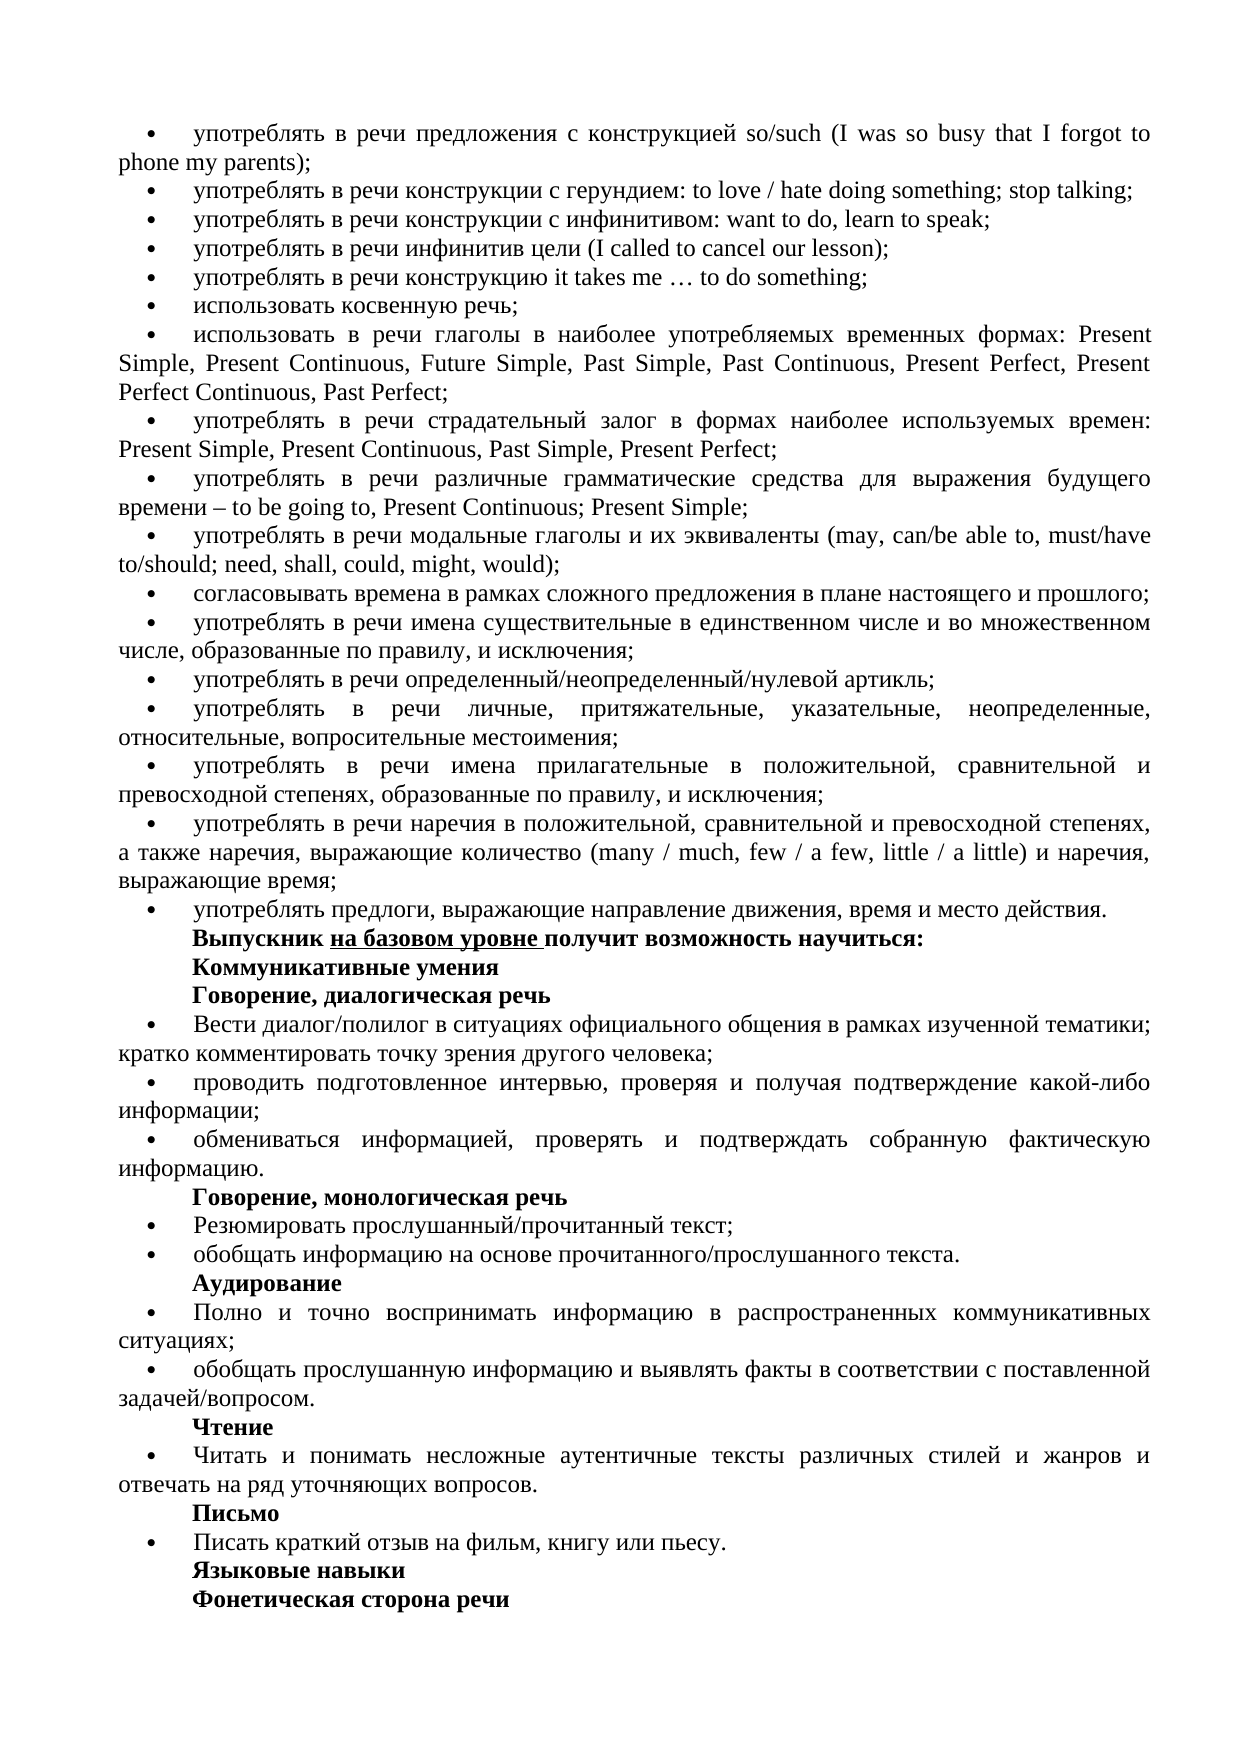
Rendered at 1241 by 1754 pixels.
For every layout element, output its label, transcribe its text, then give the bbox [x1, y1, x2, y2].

list употреблять в речи имена существительные в единственном числе и во множественном числе, образованные по правилу, и исключения; [118, 607, 1152, 664]
text Письмо [118, 1498, 1152, 1527]
text Говорение, диалогическая речь [118, 981, 1152, 1009]
list обмениваться информацией, проверять и подтверждать собранную фактическую информацию. [118, 1124, 1152, 1182]
list употреблять предлоги, выражающие направление движения, время и место действия. [118, 894, 1152, 923]
list употреблять в речи конструкцию it takes me … to do something; [118, 262, 1152, 291]
text Аудирование [118, 1268, 1152, 1297]
list обобщать прослушанную информацию и выявлять факты в соответствии с поставленной задачей/вопросом. [118, 1354, 1152, 1412]
list Резюмировать прослушанный/прочитанный текст; [118, 1211, 1152, 1239]
list употреблять в речи определенный/неопределенный/нулевой артикль; [118, 664, 1152, 693]
list употреблять в речи конструкции с инфинитивом: want to do, learn to speak; [118, 204, 1152, 233]
list Читать и понимать несложные аутентичные тексты различных стилей и жанров и отвечать на ряд уточняющих вопросов. [118, 1441, 1152, 1498]
list употреблять в речи страдательный залог в формах наиболее используемых времен: Present Simple, Present Continuous, Past Simple, Present Perfect; [118, 406, 1152, 463]
text Фонетическая сторона речи [118, 1584, 1152, 1613]
list употреблять в речи предложения с конструкцией so/such (I was so busy that I forgot to phone my parents); [118, 118, 1152, 176]
list использовать в речи глаголы в наиболее употребляемых временных формах: Present Simple, Present Continuous, Future Simple, Past Simple, Past Continuous, Present Perfect, Present Perfect Continuous, Past Perfect; [118, 319, 1152, 406]
list проводить подготовленное интервью, проверяя и получая подтверждение какой-либо информации; [118, 1067, 1152, 1124]
text Говорение, монологическая речь [118, 1182, 1152, 1211]
list согласовывать времена в рамках сложного предложения в плане настоящего и прошлого; [118, 578, 1152, 607]
list употреблять в речи наречия в положительной, сравнительной и превосходной степенях, а также наречия, выражающие количество (many / much, few / a few, little / a little) и наречия, выражающие время; [118, 808, 1152, 894]
list использовать косвенную речь; [118, 291, 1152, 319]
list употреблять в речи модальные глаголы и их эквиваленты (may, can/be able to, must/have to/should; need, shall, could, might, would); [118, 521, 1152, 578]
list Писать краткий отзыв на фильм, книгу или пьесу. [118, 1527, 1152, 1556]
list Полно и точно воспринимать информацию в распространенных коммуникативных ситуациях; [118, 1297, 1152, 1354]
text Коммуникативные умения [118, 952, 1152, 981]
list употреблять в речи различные грамматические средства для выражения будущего времени – to be going to, Present Continuous; Present Simple; [118, 463, 1152, 521]
text Чтение [118, 1412, 1152, 1441]
list Вести диалог/полилог в ситуациях официального общения в рамках изученной тематики; кратко комментировать точку зрения другого человека; [118, 1009, 1152, 1067]
list употреблять в речи инфинитив цели (I called to cancel our lesson); [118, 233, 1152, 262]
text Выпускник на базовом уровне получит возможность научиться: [118, 923, 1152, 952]
text Языковые навыки [118, 1556, 1152, 1584]
list обобщать информацию на основе прочитанного/прослушанного текста. [118, 1239, 1152, 1268]
list употреблять в речи имена прилагательные в положительной, сравнительной и превосходной степенях, образованные по правилу, и исключения; [118, 751, 1152, 808]
list употреблять в речи личные, притяжательные, указательные, неопределенные, относительные, вопросительные местоимения; [118, 693, 1152, 751]
list употреблять в речи конструкции с герундием: to love / hate doing something; stop talking; [118, 176, 1152, 204]
